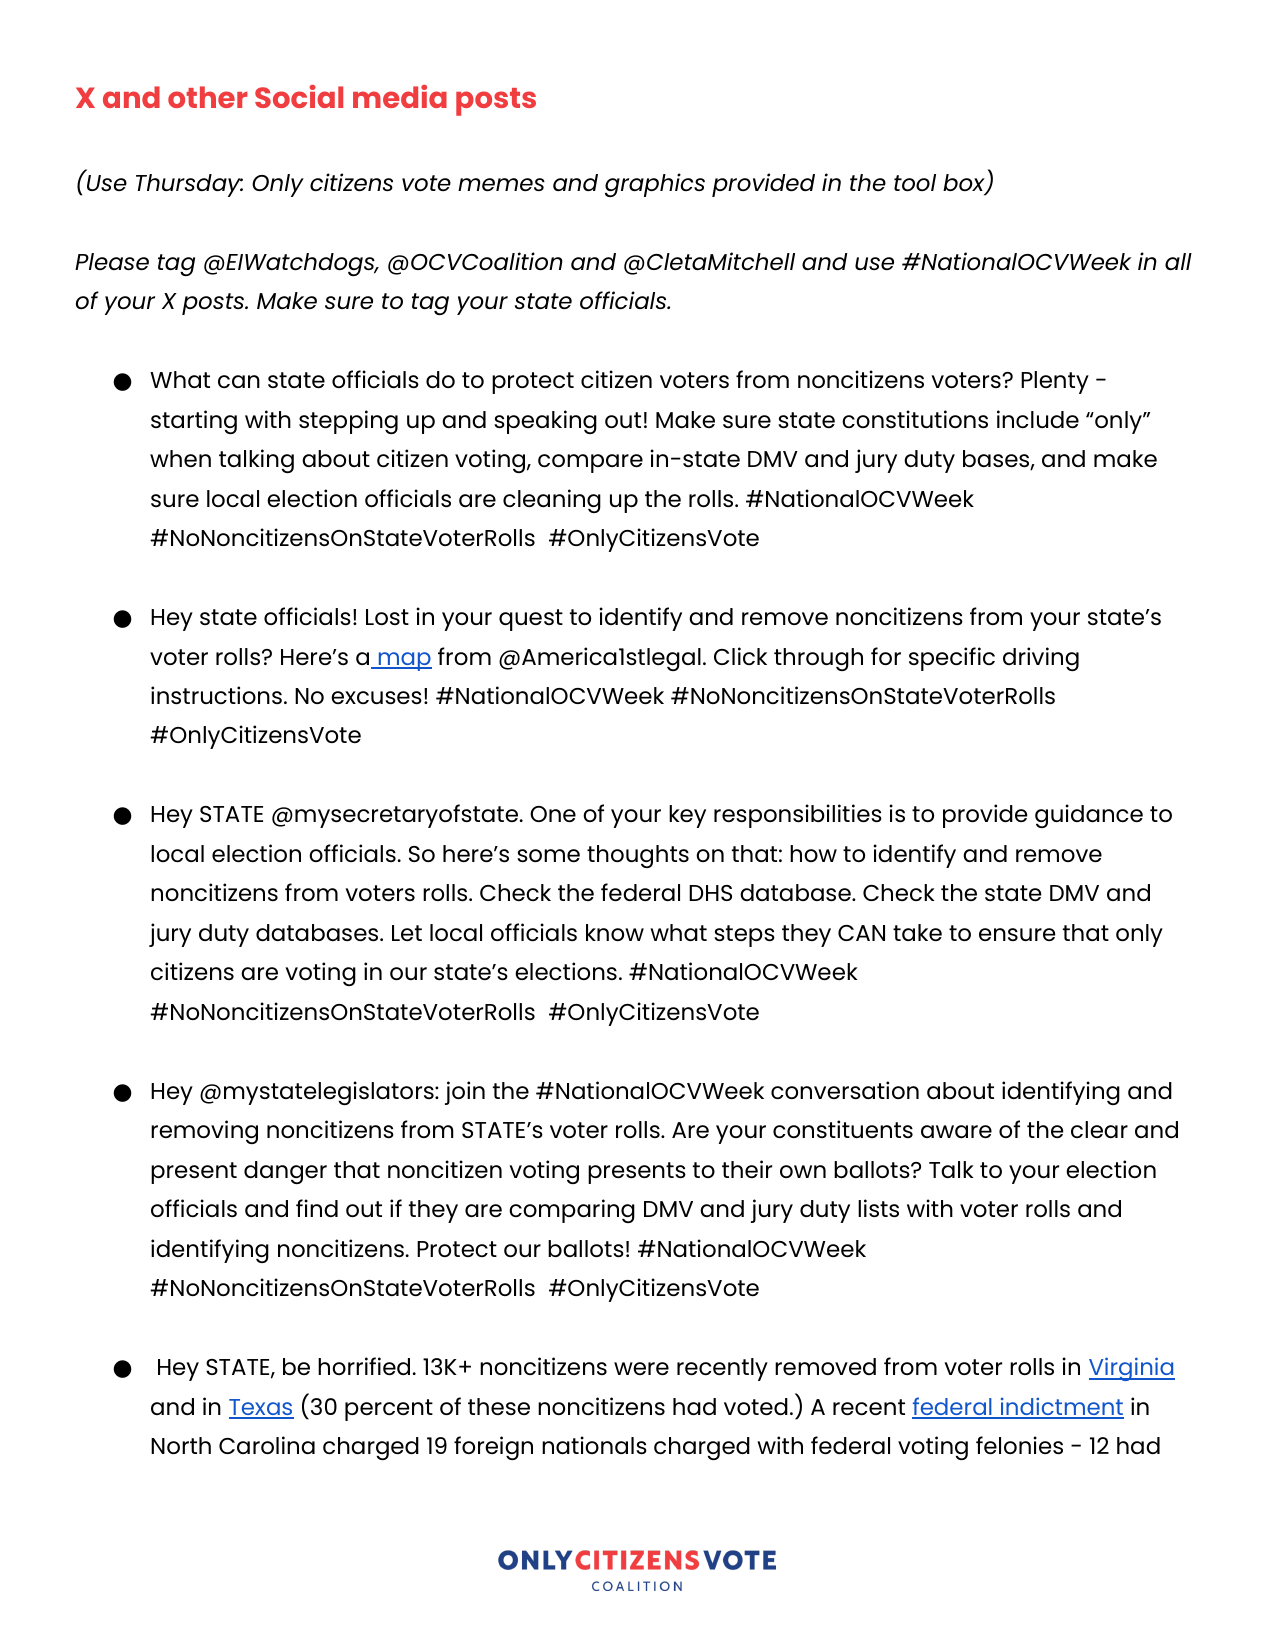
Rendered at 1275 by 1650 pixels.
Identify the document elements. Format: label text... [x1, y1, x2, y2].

text Please tag @EIWatchdogs, @OCVCoalition and @CletaMitchell and use #NationalOCVWeek in all of your X posts. Make sure to tag your state officials. [75, 244, 1200, 318]
list Hey state officials! Lost in your quest to identify and remove noncitizens from your state’s voter rolls? Here’s a map from @America1stlegal. Click through for specific driving instructions. No excuses! #NationalOCVWeek #NoNoncitizensOnStateVoterRolls #OnlyCitizensVote [112, 599, 1200, 752]
list What can state officials do to protect citizen voters from noncitizens voters? Plenty - starting with stepping up and speaking out! Make sure state constitutions include “only” when talking about citizen voting, compare in-state DMV and jury duty bases, and make sure local election officials are cleaning up the rolls. #NationalOCVWeek #NoNoncitizensOnStateVoterRolls #OnlyCitizensVote [112, 362, 1200, 554]
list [112, 1349, 1200, 1462]
list Hey @mystatelegislators: join the #NationalOCVWeek conversation about identifying and removing noncitizens from STATE’s voter rolls. Are your constituents aware of the clear and present danger that noncitizen voting presents to their own ballots? Talk to your election officials and find out if they are comparing DMV and jury duty lists with voter rolls and identifying noncitizens. Protect our ballots! #NationalOCVWeek #NoNoncitizensOnStateVoterRolls #OnlyCitizensVote [112, 1073, 1200, 1304]
list Hey STATE @mysecretaryofstate. One of your key responsibilities is to provide guidance to local election officials. So here’s some thoughts on that: how to identify and remove noncitizens from voters rolls. Check the federal DHS database. Check the state DMV and jury duty databases. Let local officials know what steps they CAN take to ensure that only citizens are voting in our state’s elections. #NationalOCVWeek #NoNoncitizensOnStateVoterRolls #OnlyCitizensVote [112, 796, 1200, 1028]
text X and other Social media posts [75, 75, 1200, 119]
picture [452, 1538, 822, 1601]
text (Use Thursday: Only citizens vote memes and graphics provided in the tool box) [75, 165, 1200, 199]
